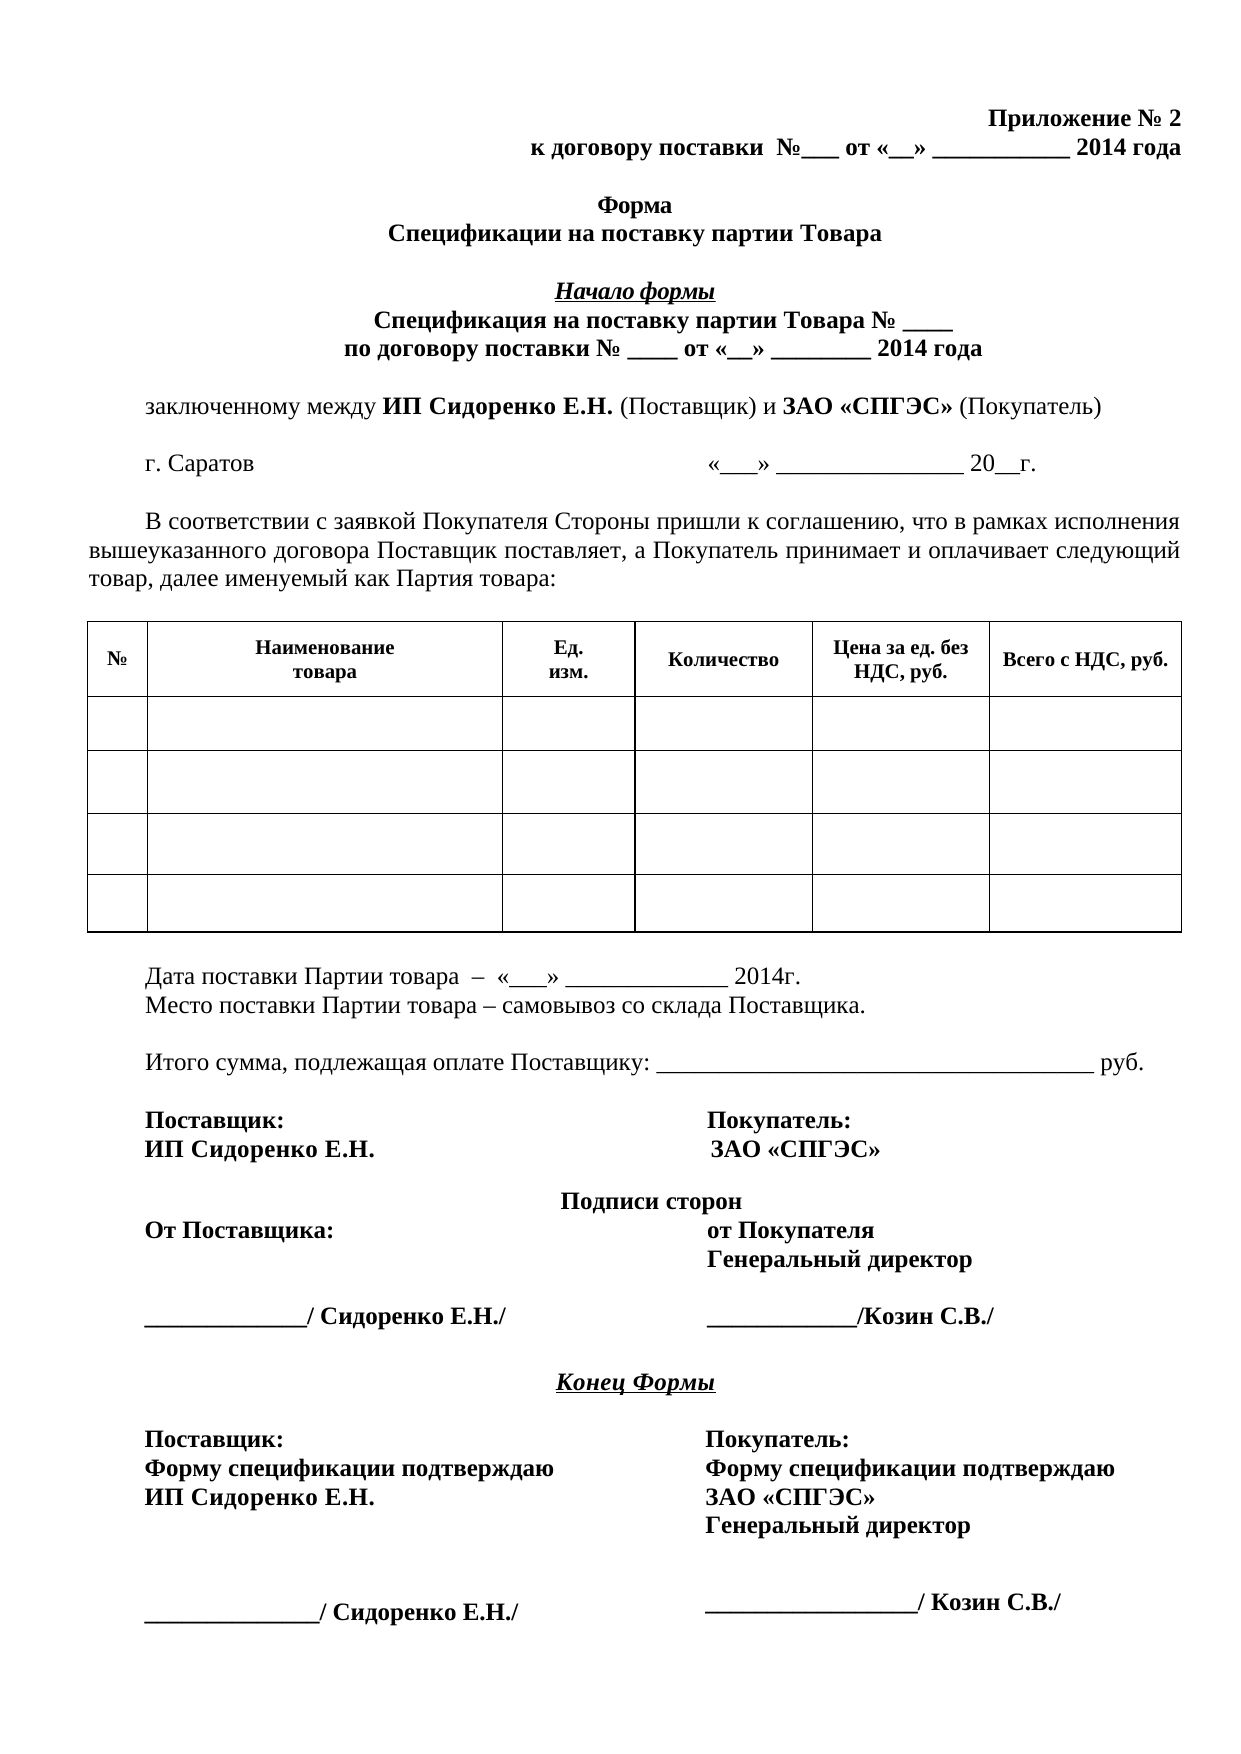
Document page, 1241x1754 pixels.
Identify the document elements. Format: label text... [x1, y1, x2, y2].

text Конец Формы [89, 1367, 1181, 1395]
table_header Поставщик: Форму спецификации подтверждаю ИП Сидоренко Е.Н. ______________/ Сидоренко Е.Н./ [133, 1424, 694, 1625]
table_header Наименование товара [148, 622, 502, 696]
table_cell [503, 875, 634, 931]
text Место поставки Партии товара – самовывоз со склада Поставщика. [89, 990, 1181, 1019]
table_cell [148, 751, 502, 813]
table_header Ед. изм. [503, 622, 634, 696]
table_cell [148, 814, 502, 874]
text по договору поставки № ____ от «__» ________ 2014 года [89, 333, 1181, 362]
table_cell [813, 875, 989, 931]
text Спецификация на поставку партии Товара № ____ [89, 305, 1181, 333]
text г. Саратов «___» _______________ 20__г. [89, 448, 1181, 477]
table_cell [503, 751, 634, 813]
table_cell [813, 751, 989, 813]
text Дата поставки Партии товара – «___» _____________ 2014г. [89, 961, 1181, 990]
table_cell [148, 697, 502, 750]
table_header Покупатель: ЗАО «СПГЭС» [696, 1105, 1169, 1186]
table_cell От Поставщика: _____________/ Сидоренко Е.Н./ [133, 1215, 696, 1367]
table_cell [990, 751, 1181, 813]
table_cell [88, 751, 147, 813]
text к договору поставки №___ от «__» ___________ 2014 года [89, 132, 1181, 161]
table_cell [88, 814, 147, 874]
table_header Покупатель: Форму спецификации подтверждаю ЗАО «СПГЭС» Генеральный директор _________________/ Козин С.В./ [694, 1424, 1167, 1625]
table_cell Подписи сторон [133, 1186, 1169, 1215]
table_header Количество [636, 622, 812, 696]
text заключенному между ИП Сидоренко Е.Н. (Поставщик) и ЗАО «СПГЭС» (Покупатель) [89, 391, 1181, 420]
text Форма [89, 190, 1181, 218]
text Спецификации на поставку партии Товара [89, 218, 1181, 247]
table_cell [503, 697, 634, 750]
text Приложение № 2 [89, 103, 1181, 132]
table_cell [813, 697, 989, 750]
text Итого сумма, подлежащая оплате Поставщику: ___________________________________ руб. [89, 1047, 1181, 1076]
table_cell [636, 751, 812, 813]
table_header Цена за ед. без НДС, руб. [813, 622, 989, 696]
table_cell [636, 814, 812, 874]
table_cell [636, 875, 812, 931]
table_cell [88, 875, 147, 931]
table_cell от Покупателя  Генеральный директор ____________/Козин С.В./ [696, 1215, 1169, 1367]
table_cell [990, 875, 1181, 931]
table_cell [636, 697, 812, 750]
table_header Поставщик: ИП Сидоренко Е.Н. [133, 1105, 696, 1186]
table_cell [990, 697, 1181, 750]
text В соответствии с заявкой Покупателя Стороны пришли к соглашению, что в рамках исполнения вышеуказанного договора Поставщик поставляет, а Покупатель принимает и оплачивает следующий товар, далее именуемый как Партия товара: [89, 506, 1181, 592]
text Начало формы [89, 276, 1181, 305]
table_cell [148, 875, 502, 931]
table_cell [88, 697, 147, 750]
table_header № [88, 622, 147, 696]
table_header Всего с НДС, руб. [990, 622, 1181, 696]
table_cell [990, 814, 1181, 874]
table_cell [503, 814, 634, 874]
table_cell [813, 814, 989, 874]
